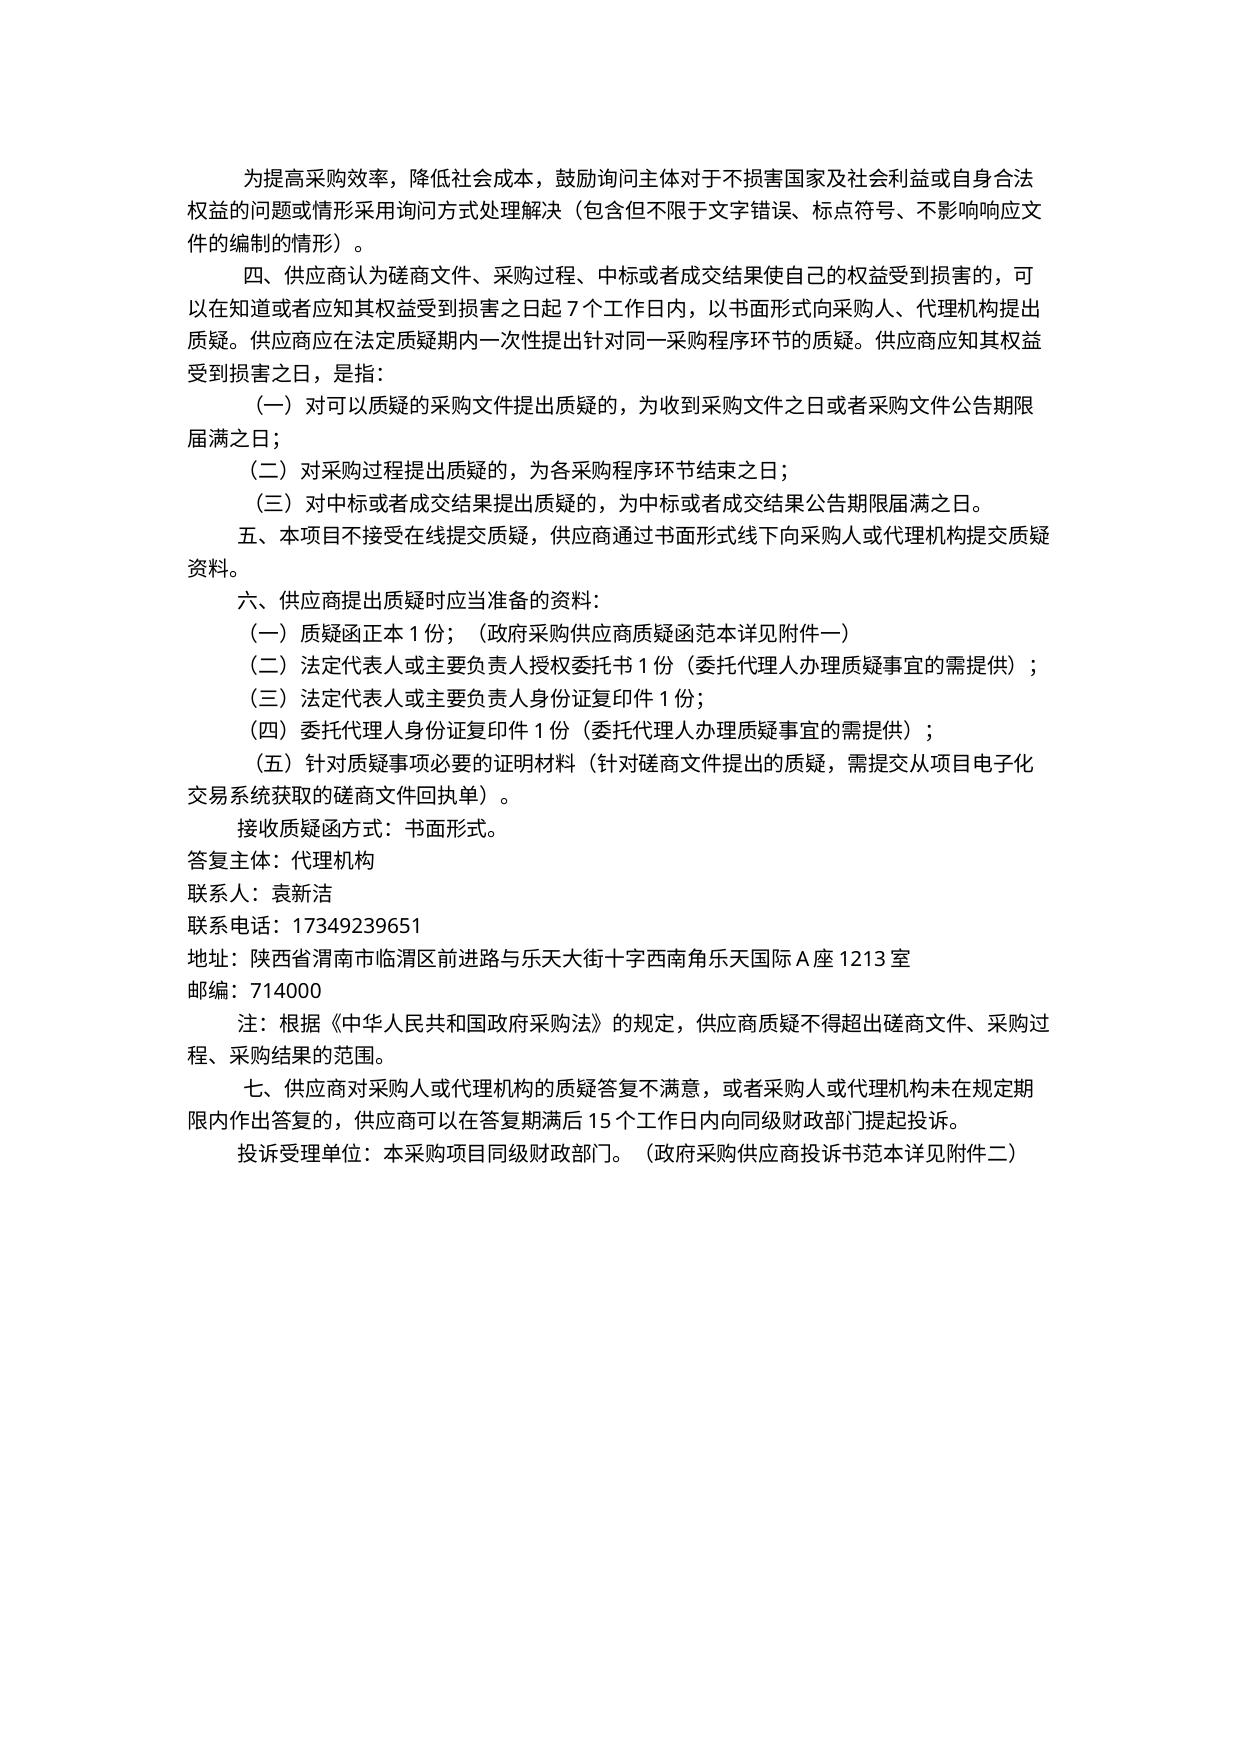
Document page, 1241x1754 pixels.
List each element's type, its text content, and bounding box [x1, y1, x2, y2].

text 六、供应商提出质疑时应当准备的资料： [187, 584, 1053, 617]
text （一）质疑函正本1份；（政府采购供应商质疑函范本详见附件一） [187, 617, 1053, 649]
text （三）对中标或者成交结果提出质疑的，为中标或者成交结果公告期限届满之日。 [187, 487, 1053, 519]
text （三）法定代表人或主要负责人身份证复印件1份； [187, 682, 1053, 714]
text 注：根据《中华人民共和国政府采购法》的规定，供应商质疑不得超出磋商文件、采购过程、采购结果的范围。 [187, 1007, 1053, 1072]
text 答复主体：代理机构 [187, 844, 1053, 877]
text 投诉受理单位：本采购项目同级财政部门。（政府采购供应商投诉书范本详见附件二） [187, 1137, 1053, 1169]
text （五）针对质疑事项必要的证明材料（针对磋商文件提出的质疑，需提交从项目电子化交易系统获取的磋商文件回执单）。 [187, 747, 1053, 812]
text 接收质疑函方式：书面形式。 [187, 812, 1053, 844]
text （二）法定代表人或主要负责人授权委托书1份（委托代理人办理质疑事宜的需提供）； [187, 649, 1053, 682]
text （二）对采购过程提出质疑的，为各采购程序环节结束之日； [187, 454, 1053, 487]
text 联系电话：17349239651 [187, 909, 1053, 942]
text 五、本项目不接受在线提交质疑，供应商通过书面形式线下向采购人或代理机构提交质疑资料。 [187, 519, 1053, 584]
text （一）对可以质疑的采购文件提出质疑的，为收到采购文件之日或者采购文件公告期限届满之日； [187, 389, 1053, 454]
text （四）委托代理人身份证复印件1份（委托代理人办理质疑事宜的需提供）； [187, 714, 1053, 747]
text 联系人：袁新洁 [187, 877, 1053, 909]
text 四、供应商认为磋商文件、采购过程、中标或者成交结果使自己的权益受到损害的，可以在知道或者应知其权益受到损害之日起7个工作日内，以书面形式向采购人、代理机构提出质疑。供应商应在法定质疑期内一次性提出针对同一采购程序环节的质疑。供应商应知其权益受到损害之日，是指： [187, 259, 1053, 389]
text 为提高采购效率，降低社会成本，鼓励询问主体对于不损害国家及社会利益或自身合法权益的问题或情形采用询问方式处理解决（包含但不限于文字错误、标点符号、不影响响应文件的编制的情形）。 [187, 162, 1053, 259]
text 邮编：714000 [187, 974, 1053, 1007]
text 地址：陕西省渭南市临渭区前进路与乐天大街十字西南角乐天国际A座1213室 [187, 942, 1053, 974]
text 七、供应商对采购人或代理机构的质疑答复不满意，或者采购人或代理机构未在规定期限内作出答复的，供应商可以在答复期满后15个工作日内向同级财政部门提起投诉。 [187, 1072, 1053, 1137]
